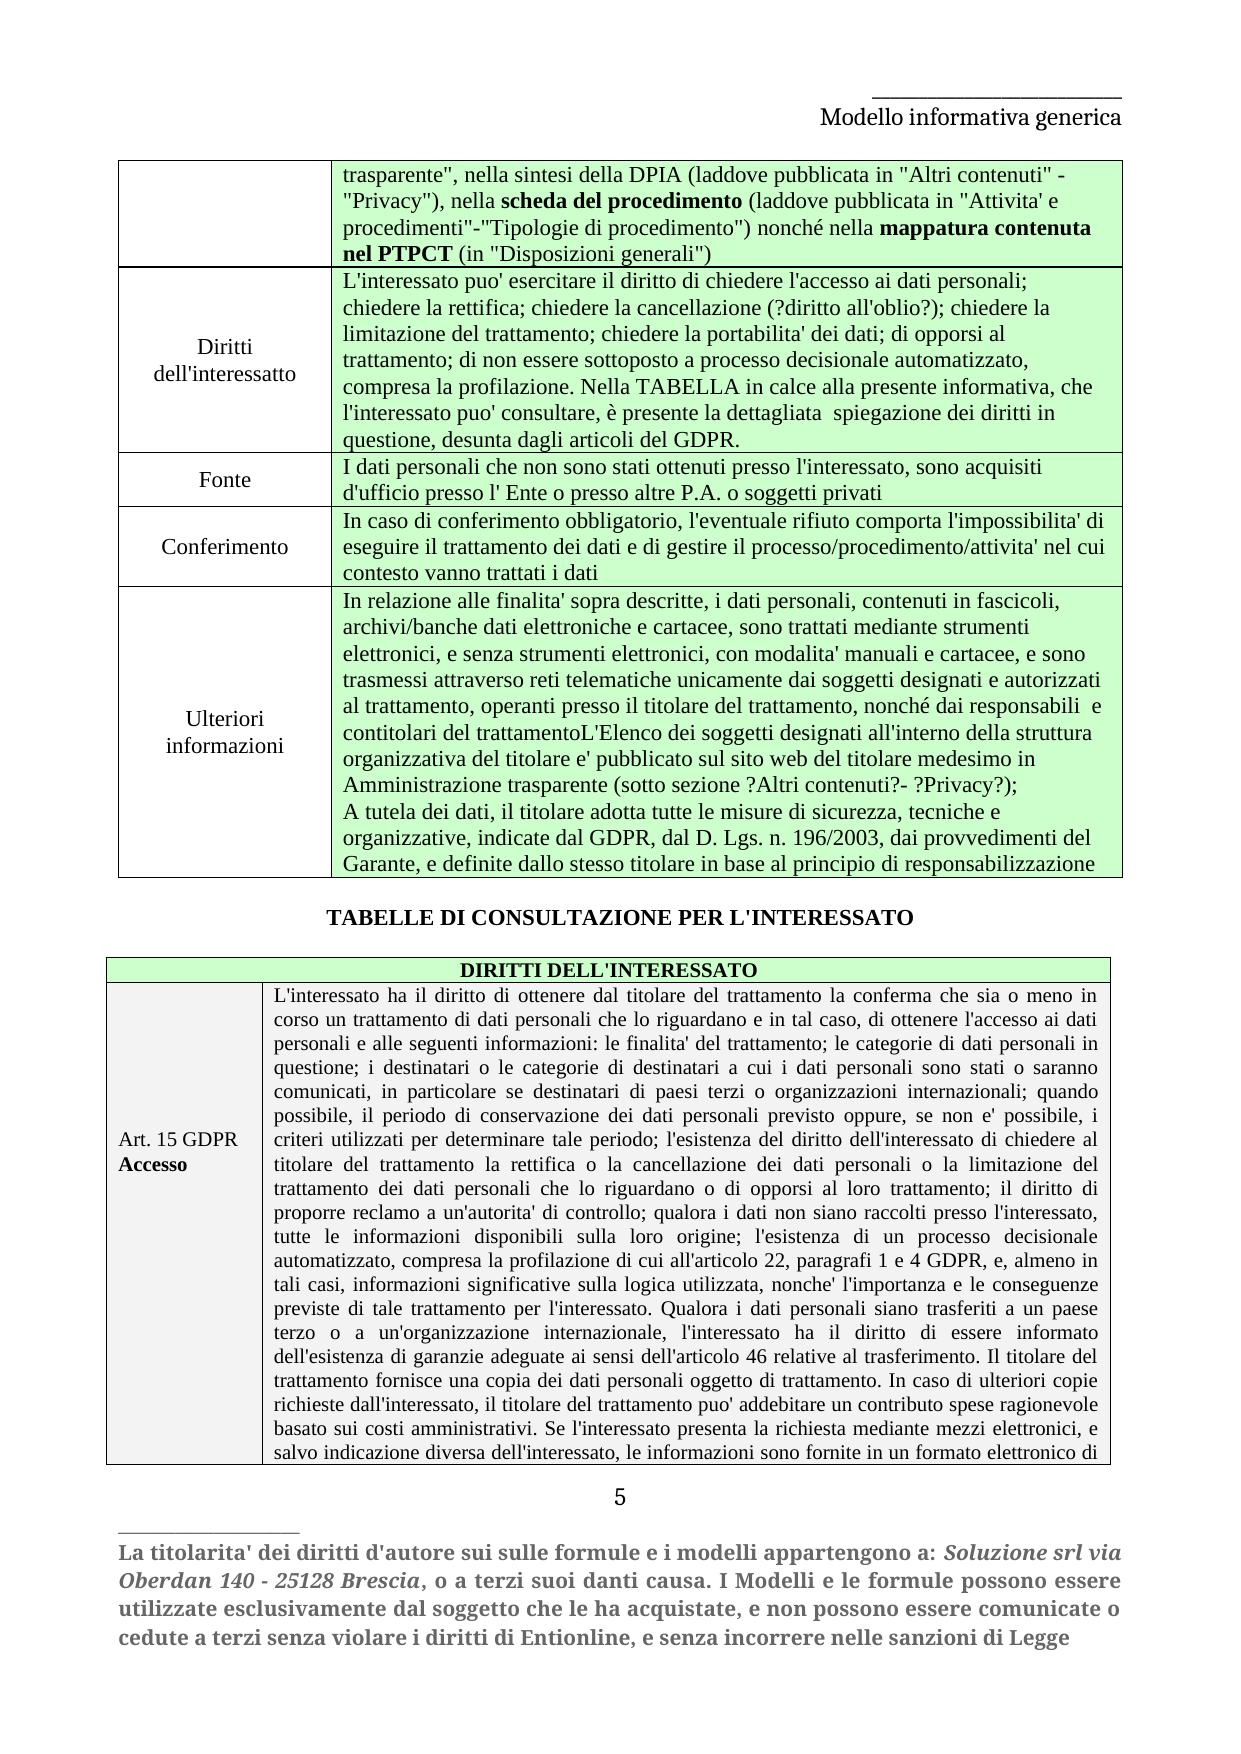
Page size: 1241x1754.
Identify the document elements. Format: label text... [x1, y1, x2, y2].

table_cell In relazione alle finalita' sopra descritte, i dati personali, contenuti in fascicoli, archivi/banche dati elettroniche e cartacee, sono trattati mediante strumenti elettronici, e senza strumenti elettronici, con modalita' manuali e cartacee, e sono trasmessi attraverso reti telematiche unicamente dai soggetti designati e autorizzati al trattamento, operanti presso il titolare del trattamento, nonché dai responsabili e contitolari del trattamentoL'Elenco dei soggetti designati all'interno della struttura organizzativa del titolare e' pubblicato sul sito web del titolare medesimo in Amministrazione trasparente (sotto sezione ?Altri contenuti?- ?Privacy?); A tutela dei dati, il titolare adotta tutte le misure di sicurezza, tecniche e organizzative, indicate dal GDPR, dal D. Lgs. n. 196/2003, dai provvedimenti del Garante, e definite dallo stesso titolare in base al principio di responsabilizzazione [332, 587, 1122, 877]
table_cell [107, 983, 262, 1464]
table_cell In caso di conferimento obbligatorio, l'eventuale rifiuto comporta l'impossibilita' di eseguire il trattamento dei dati e di gestire il processo/procedimento/attivita' nel cui contesto vanno trattati i dati [332, 507, 1122, 586]
table_cell Diritti dell'interessatto [119, 268, 331, 452]
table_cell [119, 161, 331, 266]
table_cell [332, 161, 1122, 266]
text TABELLE DI CONSULTAZIONE PER L'INTERESSATO [118, 904, 1122, 931]
table_cell L'interessato puo' esercitare il diritto di chiedere l'accesso ai dati personali; chiedere la rettifica; chiedere la cancellazione (?diritto all'oblio?); chiedere la limitazione del trattamento; chiedere la portabilita' dei dati; di opporsi al trattamento; di non essere sottoposto a processo decisionale automatizzato, compresa la profilazione. Nella TABELLA in calce alla presente informativa, che l'interessato puo' consultare, è presente la dettagliata spiegazione dei diritti in questione, desunta dagli articoli del GDPR. [332, 268, 1122, 452]
table_cell I dati personali che non sono stati ottenuti presso l'interessato, sono acquisiti d'ufficio presso l' Ente o presso altre P.A. o soggetti privati [332, 453, 1122, 506]
table_cell Conferimento [119, 507, 331, 586]
table_cell Fonte [119, 453, 331, 506]
table_cell Ulteriori informazioni [119, 587, 331, 877]
table_header DIRITTI DELL'INTERESSATO [107, 958, 1110, 982]
